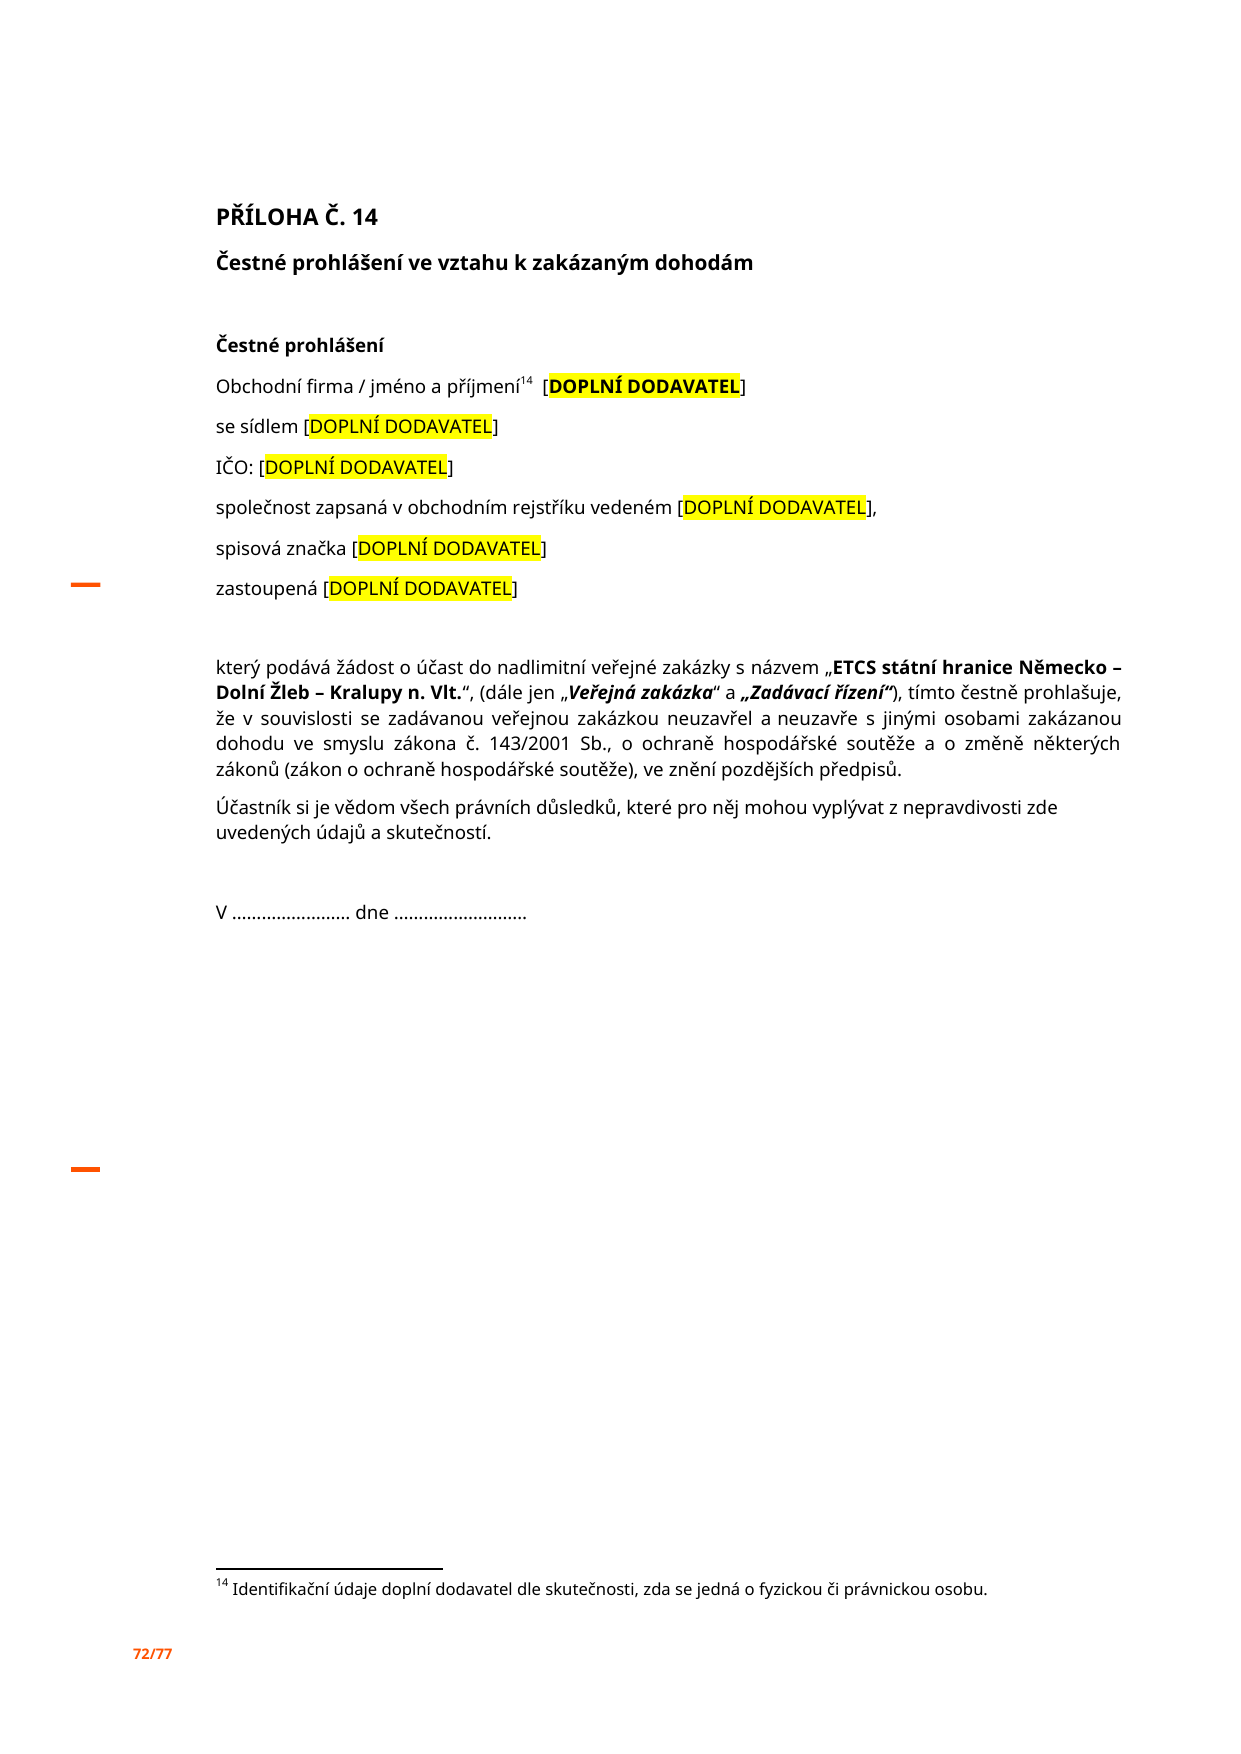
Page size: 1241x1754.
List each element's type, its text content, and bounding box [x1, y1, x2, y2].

text Čestné prohlášení [216, 332, 1122, 358]
text zastoupená [DOPLNÍ DODAVATEL] [512, 576, 1122, 601]
text Obchodní firma / jméno a příjmení [DOPLNÍ DODAVATEL] [740, 373, 1122, 398]
text spisová značka [DOPLNÍ DODAVATEL] [216, 535, 358, 561]
text Čestné prohlášení ve vztahu k zakázaným dohodám [216, 248, 1122, 277]
text spisová značka [DOPLNÍ DODAVATEL] [541, 535, 1122, 561]
text se sídlem [DOPLNÍ DODAVATEL] [216, 413, 1122, 439]
text Příloha č. 14 [216, 201, 1122, 232]
text Účastník si je vědom všech právních důsledků, které pro něj mohou vyplývat z nepravdivosti zde uvedených údajů a skutečností. [216, 794, 1122, 845]
text který podává žádost o účast do nadlimitní veřejné zakázky s názvem „ETCS státní hranice Německo – Dolní Žleb – Kralupy n. Vlt.“, (dále jen „Veřejná zakázka“ a „Zadávací řízení“), tímto čestně prohlašuje, že v souvislosti se zadávanou veřejnou zakázkou neuzavřel a neuzavře s jinými osobami zakázanou dohodu ve smyslu zákona č. 143/2001 Sb., o ochraně hospodářské soutěže a o změně některých zákonů (zákon o ochraně hospodářské soutěže), ve znění pozdějších předpisů. [216, 654, 1122, 782]
text Obchodní firma / jméno a příjmení [DOPLNÍ DODAVATEL] [216, 373, 549, 398]
text V …………………… dne ……………………… [216, 899, 1122, 925]
text zastoupená [DOPLNÍ DODAVATEL] [216, 576, 329, 601]
text společnost zapsaná v obchodním rejstříku vedeném [DOPLNÍ DODAVATEL], [216, 494, 1122, 520]
text IČO: [DOPLNÍ DODAVATEL] [447, 454, 1122, 479]
